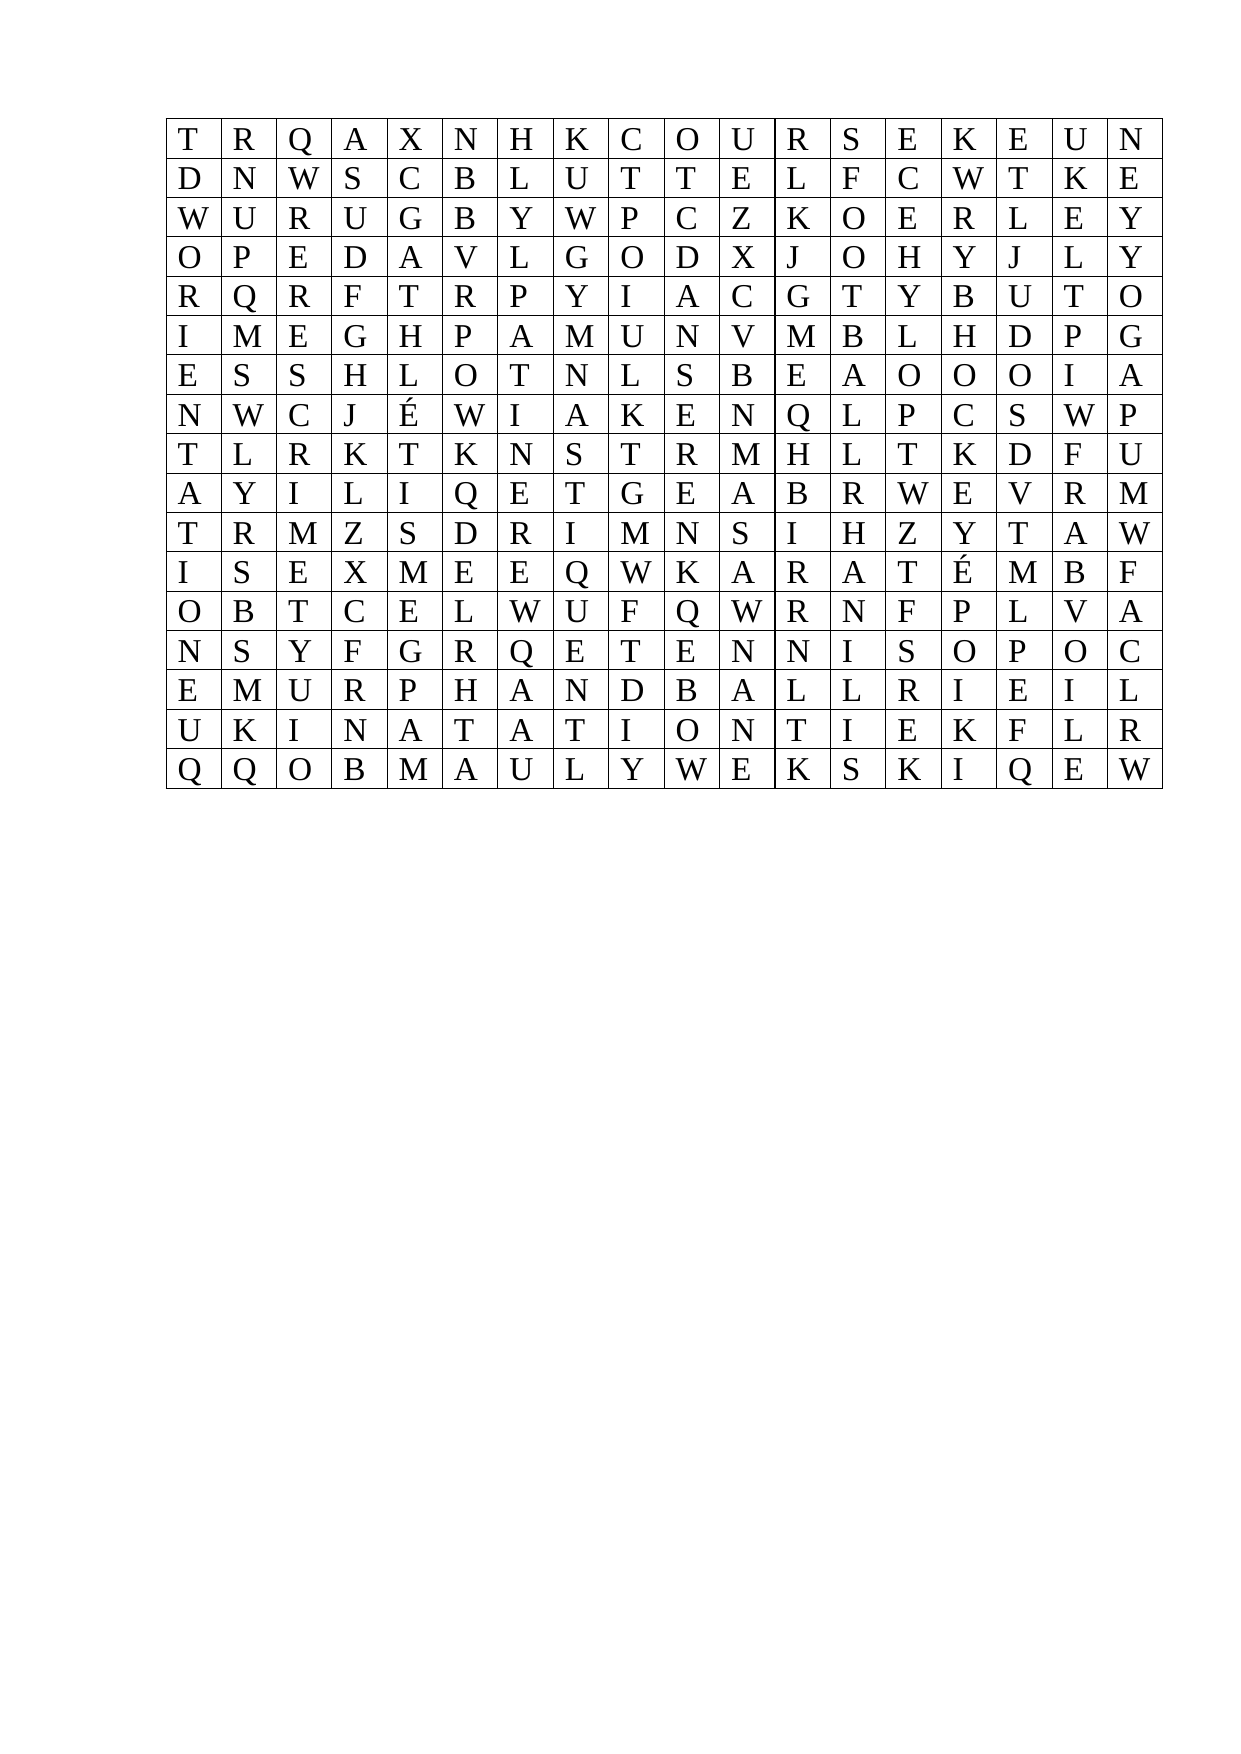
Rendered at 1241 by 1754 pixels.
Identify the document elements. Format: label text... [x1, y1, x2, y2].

table_cell O [665, 710, 719, 748]
table_cell B [776, 474, 830, 512]
table_cell H [942, 316, 996, 354]
table_cell A [388, 237, 442, 276]
table_cell J [997, 237, 1052, 276]
table_cell I [609, 710, 664, 748]
table_cell G [388, 631, 442, 669]
table_cell T [554, 474, 608, 512]
table_cell A [388, 710, 442, 748]
table_cell Q [443, 474, 497, 512]
table_cell L [1053, 237, 1107, 276]
table_cell R [665, 434, 719, 472]
table_cell R [222, 513, 276, 551]
table_cell M [609, 513, 664, 551]
table_cell Z [886, 513, 941, 551]
table_cell T [609, 159, 664, 197]
table_cell T [167, 513, 221, 551]
table_cell P [1053, 316, 1107, 354]
table_cell U [222, 198, 276, 236]
table_cell Z [720, 198, 774, 236]
table_cell W [1108, 513, 1162, 551]
table_cell P [886, 395, 941, 433]
table_cell U [1053, 119, 1107, 157]
table_cell W [222, 395, 276, 433]
table_cell R [831, 474, 885, 512]
table_cell S [388, 513, 442, 551]
table_cell D [665, 237, 719, 276]
table_cell O [167, 592, 221, 630]
table_cell E [277, 316, 331, 354]
table_cell L [831, 434, 885, 472]
table_cell L [498, 237, 553, 276]
table_cell E [167, 670, 221, 709]
table_cell S [277, 355, 331, 394]
table_cell I [942, 670, 996, 709]
table_cell Q [167, 749, 221, 787]
table_cell W [167, 198, 221, 236]
table_cell C [332, 592, 387, 630]
table_cell R [776, 552, 830, 591]
table_cell E [554, 631, 608, 669]
table_cell N [720, 710, 774, 748]
table_cell B [942, 277, 996, 315]
table_cell U [332, 198, 387, 236]
table_cell V [443, 237, 497, 276]
table_cell M [222, 670, 276, 709]
table_cell T [388, 277, 442, 315]
table_cell Y [609, 749, 664, 787]
table_cell S [886, 631, 941, 669]
table_cell J [332, 395, 387, 433]
table_cell L [554, 749, 608, 787]
table_cell K [776, 198, 830, 236]
table_cell K [776, 749, 830, 787]
table_cell L [831, 395, 885, 433]
table_cell D [332, 237, 387, 276]
table_cell L [1108, 670, 1162, 709]
table_cell B [1053, 552, 1107, 591]
table_cell N [665, 316, 719, 354]
table_cell F [886, 592, 941, 630]
table_cell U [554, 159, 608, 197]
table_cell E [167, 355, 221, 394]
table_cell U [609, 316, 664, 354]
table_cell N [167, 395, 221, 433]
table_cell W [443, 395, 497, 433]
table_cell Q [498, 631, 553, 669]
table_cell Y [554, 277, 608, 315]
table_cell R [1108, 710, 1162, 748]
table_cell U [498, 749, 553, 787]
table_cell C [388, 159, 442, 197]
table_cell É [942, 552, 996, 591]
table_cell I [942, 749, 996, 787]
table_cell M [720, 434, 774, 472]
table_cell I [831, 710, 885, 748]
table_cell S [997, 395, 1052, 433]
table_cell M [1108, 474, 1162, 512]
table_cell A [554, 395, 608, 433]
table_cell É [388, 395, 442, 433]
table_cell S [665, 355, 719, 394]
table_cell P [997, 631, 1052, 669]
table_cell W [1108, 749, 1162, 787]
table_cell O [942, 631, 996, 669]
table_cell E [665, 631, 719, 669]
table_cell F [332, 277, 387, 315]
table_cell R [886, 670, 941, 709]
table_cell I [498, 395, 553, 433]
table_cell V [997, 474, 1052, 512]
table_cell G [388, 198, 442, 236]
table_cell I [554, 513, 608, 551]
table_cell E [277, 237, 331, 276]
table_cell N [665, 513, 719, 551]
table_cell O [665, 119, 719, 157]
table_cell Q [222, 277, 276, 315]
table_cell F [332, 631, 387, 669]
table_cell O [609, 237, 664, 276]
table_cell H [443, 670, 497, 709]
table_cell E [1108, 159, 1162, 197]
table_cell A [498, 710, 553, 748]
table_cell P [942, 592, 996, 630]
table_cell C [1108, 631, 1162, 669]
table_cell N [443, 119, 497, 157]
table_cell I [388, 474, 442, 512]
table_cell N [720, 631, 774, 669]
table_cell K [443, 434, 497, 472]
table_cell K [332, 434, 387, 472]
table_cell M [388, 749, 442, 787]
table_cell B [665, 670, 719, 709]
table_cell A [665, 277, 719, 315]
table_cell E [997, 119, 1052, 157]
table_cell W [942, 159, 996, 197]
table_cell T [1053, 277, 1107, 315]
table_cell L [776, 159, 830, 197]
table_cell N [554, 670, 608, 709]
table_cell Q [776, 395, 830, 433]
table_cell U [167, 710, 221, 748]
table_cell Z [332, 513, 387, 551]
table_cell R [443, 277, 497, 315]
table_cell R [1053, 474, 1107, 512]
table_cell M [388, 552, 442, 591]
table_cell R [776, 119, 830, 157]
table_cell A [1108, 592, 1162, 630]
table_cell A [167, 474, 221, 512]
table_cell R [942, 198, 996, 236]
table_cell L [222, 434, 276, 472]
table_cell N [554, 355, 608, 394]
table_cell F [831, 159, 885, 197]
table_cell C [665, 198, 719, 236]
table_cell N [498, 434, 553, 472]
table_cell Y [277, 631, 331, 669]
table_cell R [332, 670, 387, 709]
table_cell T [886, 552, 941, 591]
table_cell C [886, 159, 941, 197]
table_cell M [776, 316, 830, 354]
table_cell F [997, 710, 1052, 748]
table_cell R [277, 198, 331, 236]
table_cell G [1108, 316, 1162, 354]
table_cell F [609, 592, 664, 630]
table_cell M [997, 552, 1052, 591]
table_cell L [776, 670, 830, 709]
table_cell E [498, 474, 553, 512]
table_cell G [776, 277, 830, 315]
table_cell I [167, 552, 221, 591]
table_cell S [831, 119, 885, 157]
table_cell E [1053, 198, 1107, 236]
table_cell P [443, 316, 497, 354]
table_cell Q [277, 119, 331, 157]
table_cell E [776, 355, 830, 394]
table_cell K [942, 710, 996, 748]
table_cell V [1053, 592, 1107, 630]
table_cell F [1108, 552, 1162, 591]
table_cell E [720, 749, 774, 787]
table_cell E [720, 159, 774, 197]
table_cell M [277, 513, 331, 551]
table_cell D [609, 670, 664, 709]
table_cell N [332, 710, 387, 748]
table_cell W [720, 592, 774, 630]
table_cell A [720, 552, 774, 591]
table_cell L [997, 592, 1052, 630]
table_cell O [886, 355, 941, 394]
table_cell A [831, 355, 885, 394]
table_cell N [720, 395, 774, 433]
table_cell E [665, 474, 719, 512]
table_cell A [498, 670, 553, 709]
table_cell O [167, 237, 221, 276]
table_cell E [886, 119, 941, 157]
table_cell Y [1108, 198, 1162, 236]
table_cell W [554, 198, 608, 236]
table_cell K [554, 119, 608, 157]
table_cell L [443, 592, 497, 630]
table_cell T [831, 277, 885, 315]
table_cell A [1053, 513, 1107, 551]
table_cell S [222, 355, 276, 394]
table_cell T [498, 355, 553, 394]
table_cell O [942, 355, 996, 394]
table_cell W [665, 749, 719, 787]
table_cell R [167, 277, 221, 315]
table_cell K [942, 434, 996, 472]
table_cell T [997, 159, 1052, 197]
table_cell E [1053, 749, 1107, 787]
table_cell W [277, 159, 331, 197]
table_cell H [388, 316, 442, 354]
table_cell P [609, 198, 664, 236]
table_cell X [388, 119, 442, 157]
table_cell O [831, 237, 885, 276]
table_cell E [443, 552, 497, 591]
table_cell G [554, 237, 608, 276]
table_cell E [498, 552, 553, 591]
table_cell M [222, 316, 276, 354]
table_cell H [886, 237, 941, 276]
table_cell K [609, 395, 664, 433]
table_cell A [720, 474, 774, 512]
table_cell A [498, 316, 553, 354]
table_cell W [498, 592, 553, 630]
table_cell H [831, 513, 885, 551]
table_cell Y [886, 277, 941, 315]
table_cell G [609, 474, 664, 512]
table_cell Y [498, 198, 553, 236]
table_cell I [609, 277, 664, 315]
table_cell A [720, 670, 774, 709]
table_cell O [997, 355, 1052, 394]
table_cell I [1053, 355, 1107, 394]
table_cell Q [554, 552, 608, 591]
table_cell A [831, 552, 885, 591]
table_cell B [222, 592, 276, 630]
table_cell T [277, 592, 331, 630]
table_cell K [665, 552, 719, 591]
table_cell T [388, 434, 442, 472]
table_cell R [277, 277, 331, 315]
table_cell L [886, 316, 941, 354]
table_cell V [720, 316, 774, 354]
table_cell I [277, 710, 331, 748]
table_cell T [997, 513, 1052, 551]
table_cell K [222, 710, 276, 748]
table_cell O [1053, 631, 1107, 669]
table_cell N [831, 592, 885, 630]
table_cell D [997, 316, 1052, 354]
table_cell Y [222, 474, 276, 512]
table_cell U [997, 277, 1052, 315]
table_cell H [498, 119, 553, 157]
table_cell R [277, 434, 331, 472]
table_cell I [776, 513, 830, 551]
table_cell H [776, 434, 830, 472]
table_cell L [388, 355, 442, 394]
table_cell E [665, 395, 719, 433]
table_cell P [1108, 395, 1162, 433]
table_cell K [942, 119, 996, 157]
table_cell P [498, 277, 553, 315]
table_cell H [332, 355, 387, 394]
table_cell L [609, 355, 664, 394]
table_cell P [388, 670, 442, 709]
table_cell T [609, 434, 664, 472]
table_cell U [720, 119, 774, 157]
table_cell Y [942, 513, 996, 551]
table_cell W [609, 552, 664, 591]
table_cell W [1053, 395, 1107, 433]
table_cell T [554, 710, 608, 748]
table_cell E [886, 198, 941, 236]
table_cell K [886, 749, 941, 787]
table_cell T [665, 159, 719, 197]
table_cell Y [1108, 237, 1162, 276]
table_cell A [1108, 355, 1162, 394]
table_cell B [443, 198, 497, 236]
table_cell O [1108, 277, 1162, 315]
table_cell N [167, 631, 221, 669]
table_cell X [332, 552, 387, 591]
table_cell I [277, 474, 331, 512]
table_cell O [277, 749, 331, 787]
table_cell T [167, 434, 221, 472]
table_cell T [609, 631, 664, 669]
table_cell L [332, 474, 387, 512]
table_cell E [388, 592, 442, 630]
table_cell B [720, 355, 774, 394]
table_cell S [222, 552, 276, 591]
table_cell C [942, 395, 996, 433]
table_cell R [498, 513, 553, 551]
table_cell A [332, 119, 387, 157]
table_cell D [443, 513, 497, 551]
table_cell K [1053, 159, 1107, 197]
table_cell J [776, 237, 830, 276]
table_cell D [997, 434, 1052, 472]
table_cell L [498, 159, 553, 197]
table_cell E [942, 474, 996, 512]
table_cell D [167, 159, 221, 197]
table_cell I [831, 631, 885, 669]
table_cell Y [942, 237, 996, 276]
table_cell C [277, 395, 331, 433]
table_cell N [1108, 119, 1162, 157]
table_cell A [443, 749, 497, 787]
table_cell C [609, 119, 664, 157]
table_cell T [776, 710, 830, 748]
table_cell I [167, 316, 221, 354]
table_cell F [1053, 434, 1107, 472]
table_cell T [886, 434, 941, 472]
table_cell E [277, 552, 331, 591]
table_cell B [831, 316, 885, 354]
table_cell R [776, 592, 830, 630]
table_cell M [554, 316, 608, 354]
table_cell U [554, 592, 608, 630]
table_cell X [720, 237, 774, 276]
table_cell E [997, 670, 1052, 709]
table_cell Q [222, 749, 276, 787]
table_cell S [332, 159, 387, 197]
table_cell Q [997, 749, 1052, 787]
table_cell T [167, 119, 221, 157]
table_cell N [776, 631, 830, 669]
table_cell U [277, 670, 331, 709]
table_cell E [886, 710, 941, 748]
table_cell I [1053, 670, 1107, 709]
table_cell C [720, 277, 774, 315]
table_cell S [720, 513, 774, 551]
table_cell S [554, 434, 608, 472]
table_cell L [997, 198, 1052, 236]
table_cell G [332, 316, 387, 354]
table_cell O [443, 355, 497, 394]
table_cell U [1108, 434, 1162, 472]
table_cell T [443, 710, 497, 748]
table_cell R [222, 119, 276, 157]
table_cell O [831, 198, 885, 236]
table_cell S [831, 749, 885, 787]
table_cell B [443, 159, 497, 197]
table_cell P [222, 237, 276, 276]
table_cell N [222, 159, 276, 197]
table_cell S [222, 631, 276, 669]
table_cell R [443, 631, 497, 669]
table_cell W [886, 474, 941, 512]
table_cell L [831, 670, 885, 709]
table_cell Q [665, 592, 719, 630]
table_cell B [332, 749, 387, 787]
table_cell L [1053, 710, 1107, 748]
